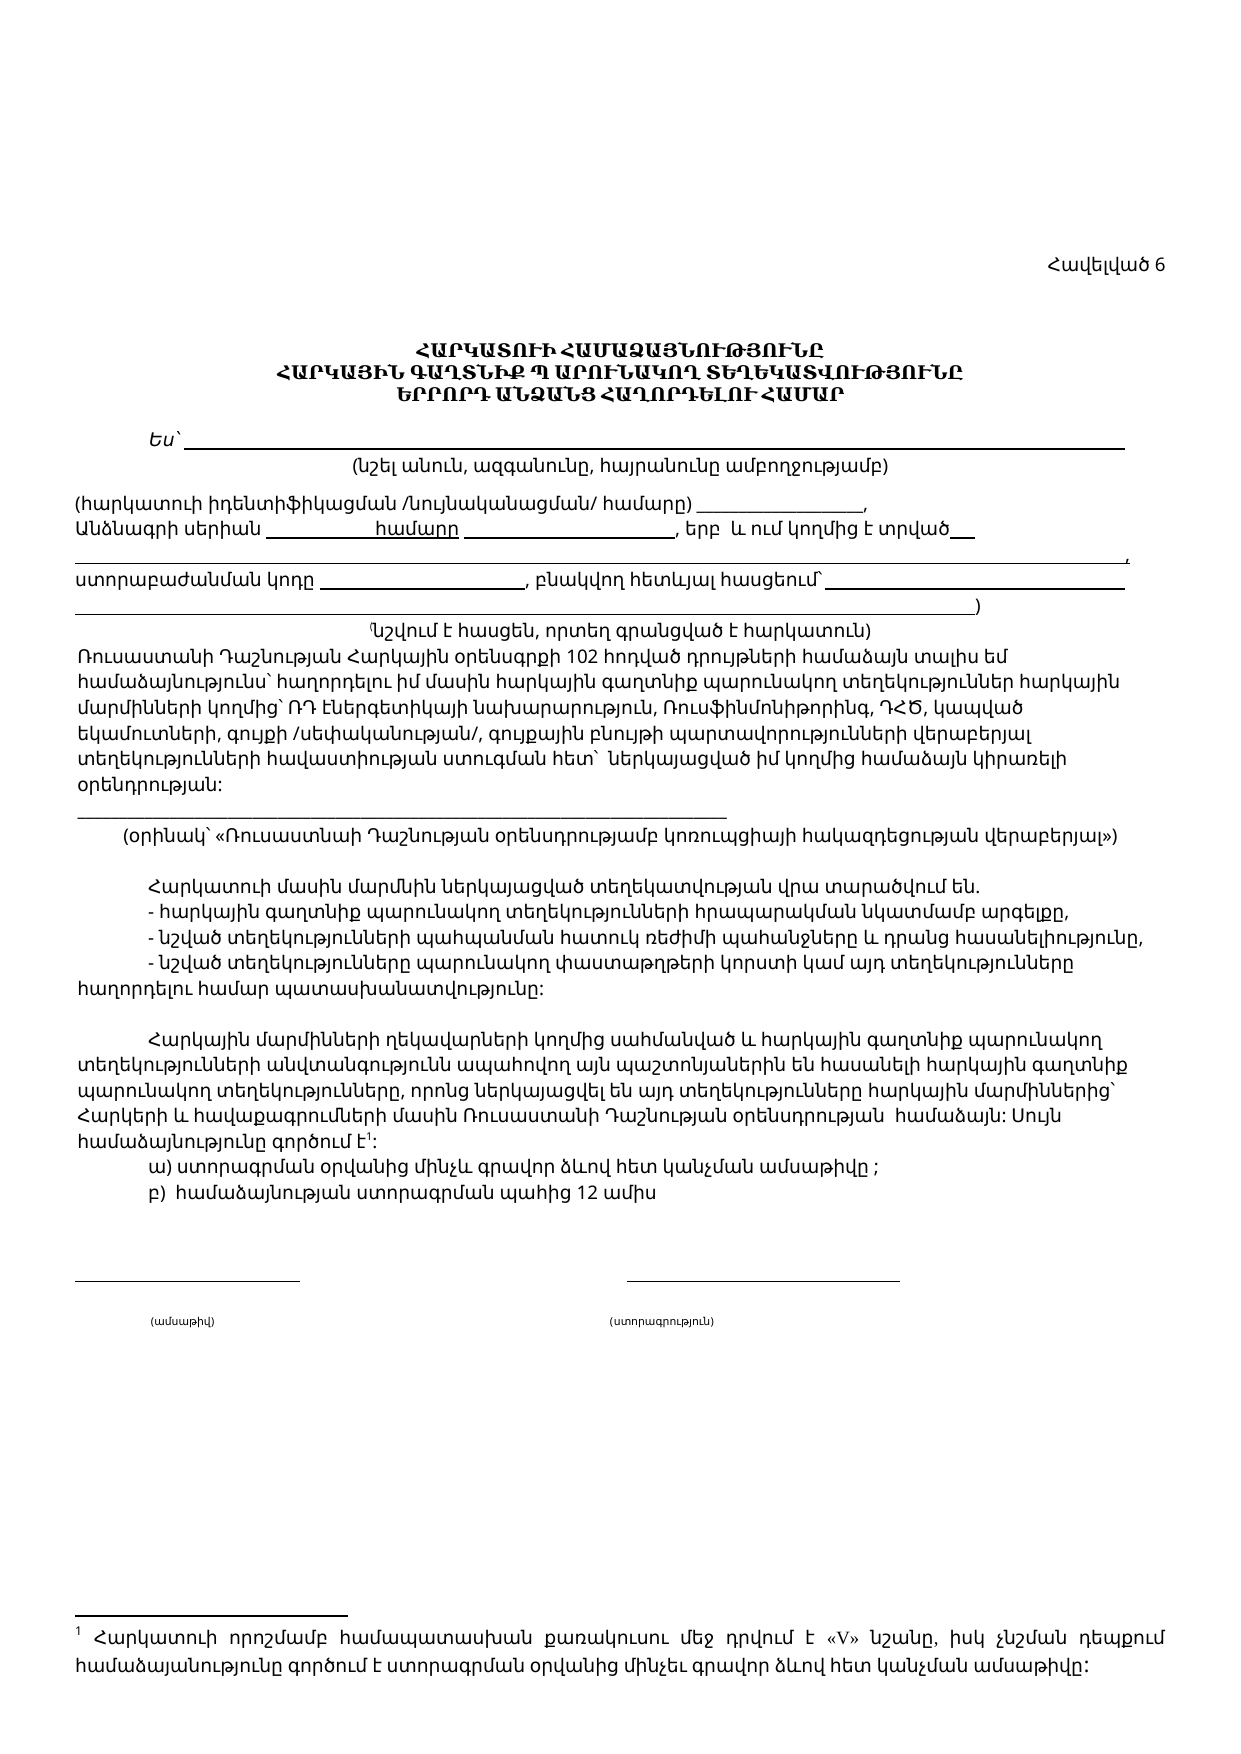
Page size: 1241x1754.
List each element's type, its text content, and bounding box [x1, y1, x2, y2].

text (հարկատուի իդենտիֆիկացման /նույնականացման/ համարը) ____________________, [75, 490, 1165, 516]
text բ) համաձայնության ստորագրման պահից 12 ամիս [77, 1179, 1163, 1205]
text (նշել անուն, ազգանունը, հայրանունը ամբողջությամբ) [75, 452, 1165, 478]
text Անձնագրի սերիան համարը , երբ և ում կողմից է տրված [75, 516, 1165, 541]
text (օրինակ՝ «Ռուսաստնաի Դաշնության օրենսդրությամբ կոռուպցիայի հակազդեցության վերաբերյալ») [77, 822, 1163, 847]
text ՀԱՐԿԱՏՈՒԻ ՀԱՄԱՁԱՅՆՈՒԹՅՈՒՆԸ [75, 340, 1165, 362]
text Ռուսաստանի Դաշնության Հարկային օրենսգրքի 102 հոդված դրույթների համաձայն տալիս եմ համաձայնությունս՝ հաղորդելու իմ մասին հարկային գաղտնիք պարունակող տեղեկություններ հարկային մարմինների կողմից՝ ՌԴ էներգետիկայի նախարարություն, Ռուսֆինմոնիթորինգ, ԴՀԾ, կապված եկամուտների, գույքի /սեփականության/, գույքային բնույթի պարտավորությունների վերաբերյալ տեղեկությունների հավաստիության ստուգման հետ՝ ներկայացված իմ կողմից համաձայն կիրառելի օրենդրության: [77, 643, 1163, 796]
text ______________________________________________________________________________ [77, 796, 1163, 822]
text ստորաբաժանման կոդը , բնակվող հետևյալ հասցեում՝ ) [75, 567, 1165, 618]
text - նշված տեղեկությունների պահպանման հատուկ ռեժիմի պահանջները և դրանց հասանելիությունը, [77, 924, 1163, 949]
text Ես՝ [75, 427, 1165, 452]
text (նշվում է հասցեն, որտեղ գրանցված է հարկատուն) [75, 618, 1165, 643]
text - հարկային գաղտնիք պարունակող տեղեկությունների հրապարակման նկատմամբ արգելքը, [77, 898, 1163, 924]
text Հավելված 6 [75, 251, 1165, 277]
text ԵՐՐՈՐԴ ԱՆՁԱՆՑ ՀԱՂՈՐԴԵԼՈՒ ՀԱՄԱՐ [75, 383, 1165, 405]
text , [75, 541, 1165, 567]
text Հարկային մարմինների ղեկավարների կողմից սահմանված և հարկային գաղտնիք պարունակող տեղեկությունների անվտանգությունն ապահովող այն պաշտոնյաներին են հասանելի հարկային գաղտնիք պարունակող տեղեկությունները, որոնց ներկայացվել են այդ տեղեկությունները հարկային մարմիններից՝ Հարկերի և հավաքագրումների մասին Ռուսաստանի Դաշնության օրենսդրության համաձայն: Սույն համաձայնությունը գործում է: [77, 1026, 1163, 1154]
text ա) ստորագրման օրվանից մինչև գրավոր ձևով հետ կանչման ամսաթիվը ; [77, 1154, 1163, 1179]
text ՀԱՐԿԱՅԻՆ ԳԱՂՏՆԻՔ Պ ԱՐՈՒՆԱԿՈՂ ՏԵՂԵԿԱՏՎՈՒԹՅՈՒՆԸ [75, 362, 1165, 383]
text Հարկատուի մասին մարմնին ներկայացված տեղեկատվության վրա տարածվում են. [77, 873, 1163, 898]
text (ամսաթիվ) (ստորագրություն) [75, 1313, 1165, 1339]
text - նշված տեղեկությունները պարունակող փաստաթղթերի կորստի կամ այդ տեղեկությունները հաղորդելու համար պատասխանատվությունը: [77, 949, 1163, 1001]
